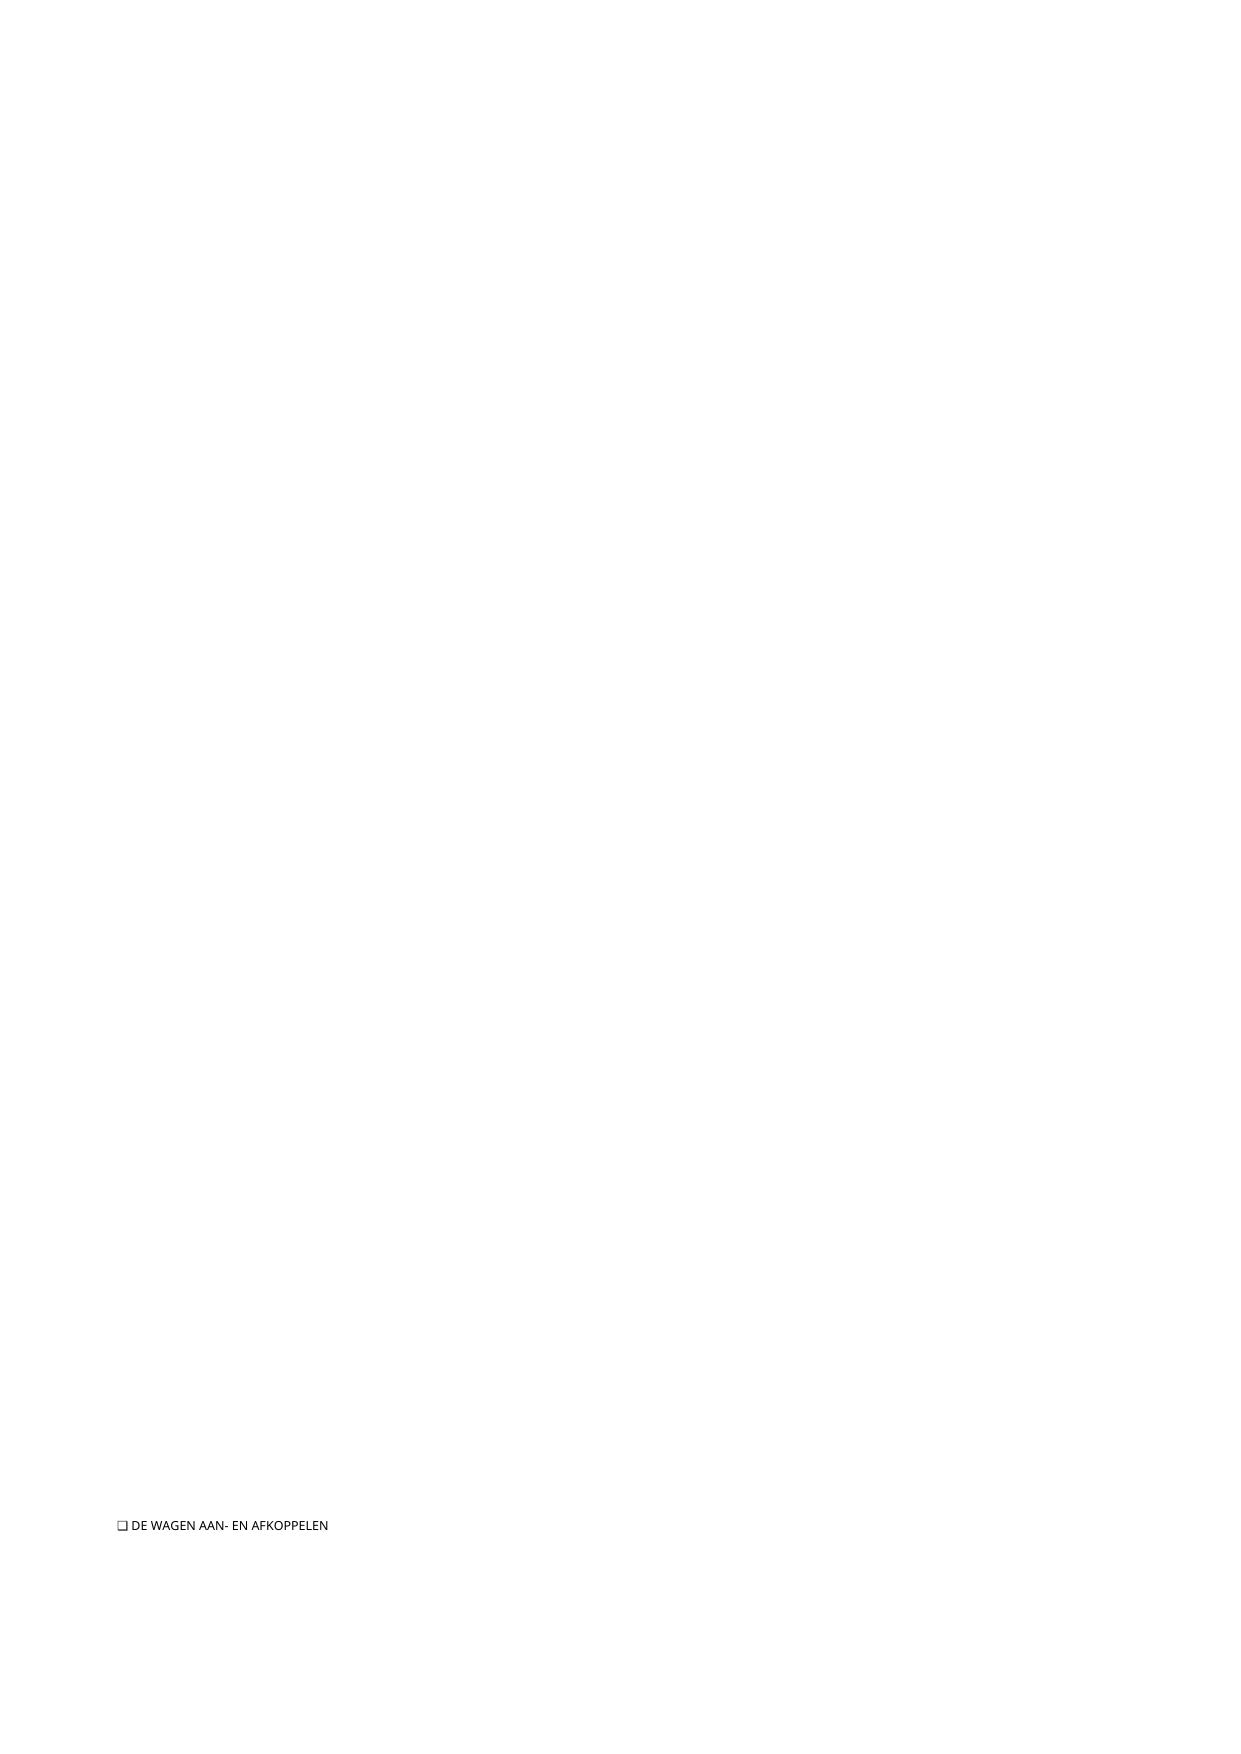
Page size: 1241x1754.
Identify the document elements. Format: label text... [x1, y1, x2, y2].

text ❑ DE WAGEN AAN- EN AFKOPPELEN [117, 1517, 396, 1534]
